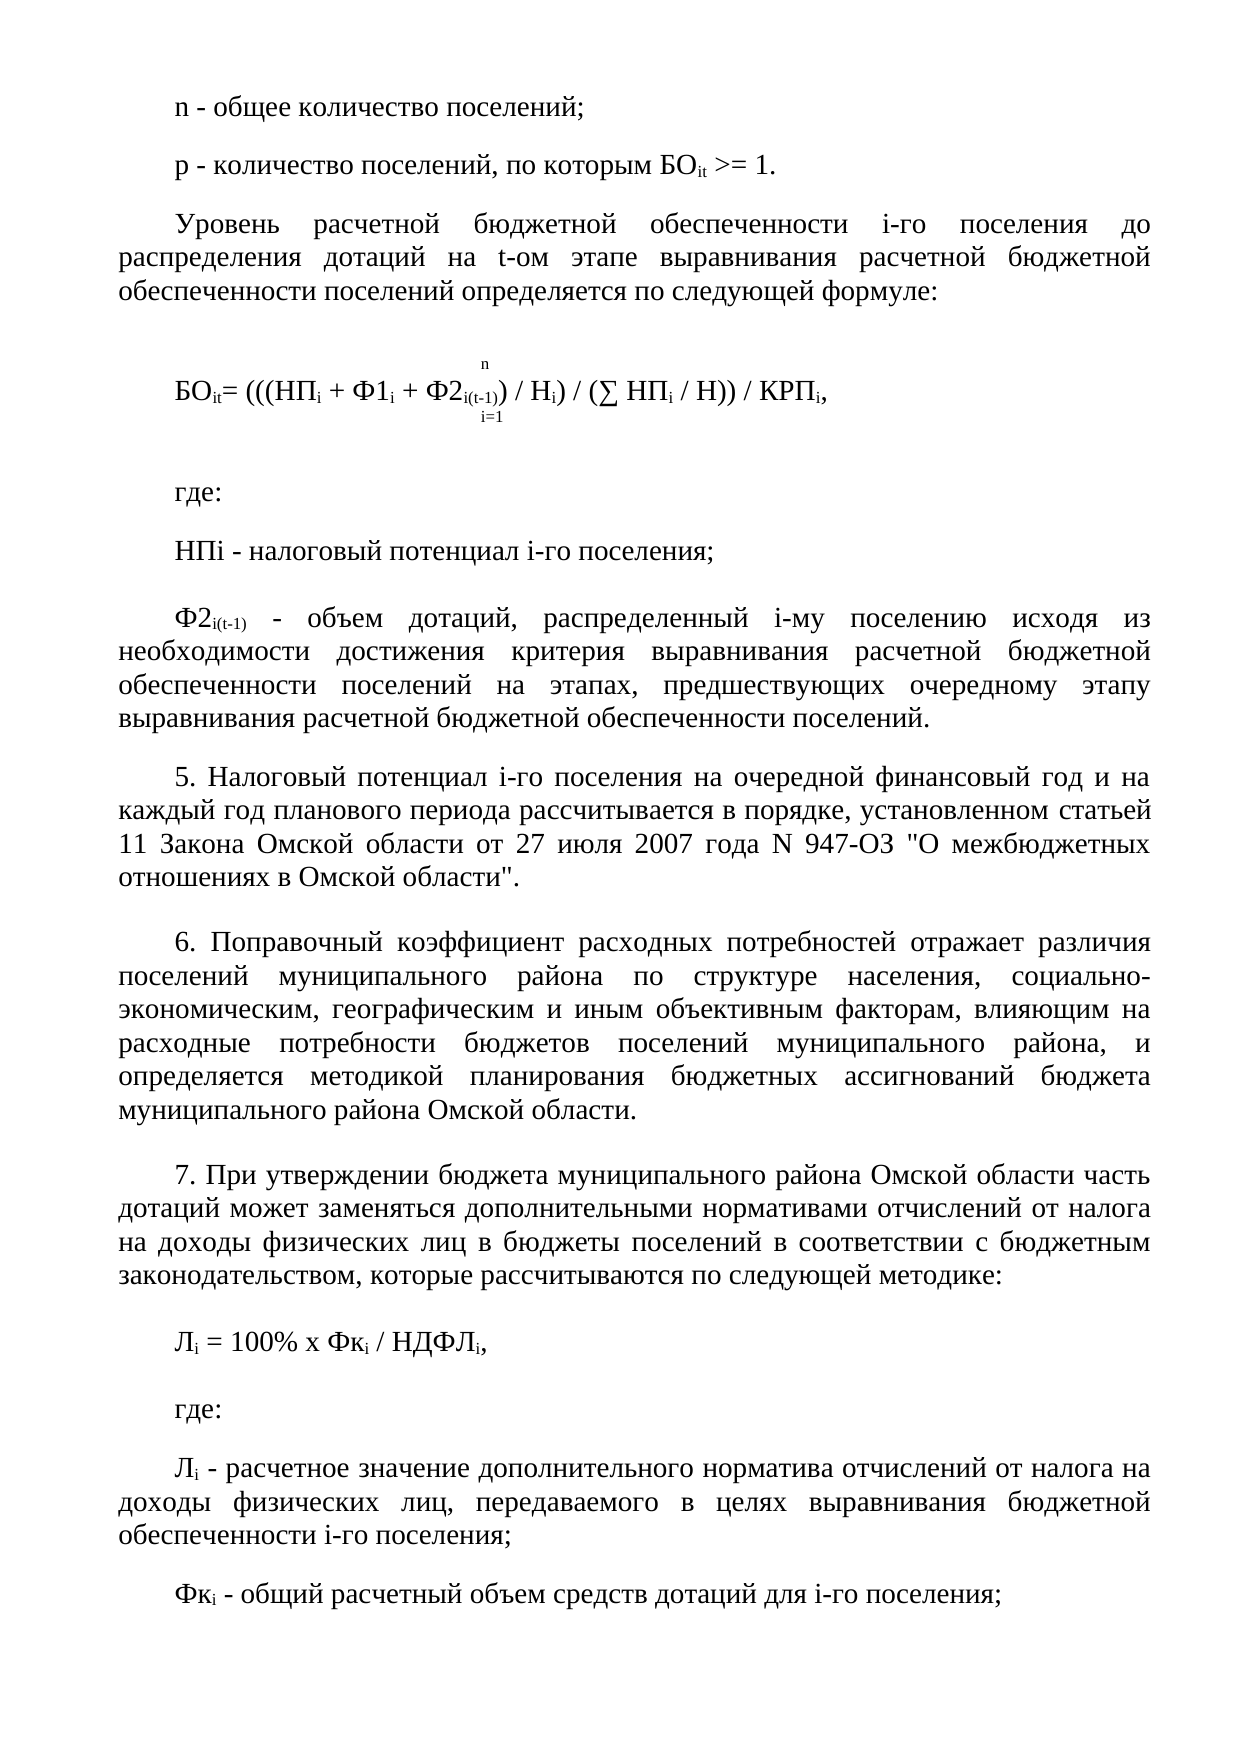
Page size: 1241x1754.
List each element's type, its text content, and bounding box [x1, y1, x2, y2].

text Лi - расчетное значение дополнительного норматива отчислений от налога на доходы физических лиц, передаваемого в целях выравнивания бюджетной обеспеченности i-го поселения; [118, 1450, 1152, 1551]
text n [118, 340, 1152, 373]
text 5. Налоговый потенциал i-го поселения на очередной финансовый год и на каждый год планового периода рассчитывается в порядке, установленном статьей 11 Закона Омской области от 27 июля 2007 года N 947-ОЗ "О межбюджетных отношениях в Омской области". [118, 759, 1152, 893]
text где: [118, 1392, 1152, 1425]
text БОit= (((НПi + Ф1i + Ф2i(t-1)) / Нi) / (∑ НПi / Н)) / КРПi, [118, 373, 1152, 407]
text 6. Поправочный коэффициент расходных потребностей отражает различия поселений муниципального района по структуре населения, социально-экономическим, географическим и иным объективным факторам, влияющим на расходные потребности бюджетов поселений муниципального района, и определяется методикой планирования бюджетных ассигнований бюджета муниципального района Омской области. [118, 924, 1152, 1126]
text Ф2i(t-1) - объем дотаций, распределенный i-му поселению исходя из необходимости достижения критерия выравнивания расчетной бюджетной обеспеченности поселений на этапах, предшествующих очередному этапу выравнивания расчетной бюджетной обеспеченности поселений. [118, 600, 1152, 734]
text НПi - налоговый потенциал i-го поселения; [118, 533, 1152, 566]
text 7. При утверждении бюджета муниципального района Омской области часть дотаций может заменяться дополнительными нормативами отчислений от налога на доходы физических лиц в бюджеты поселений в соответствии с бюджетным законодательством, которые рассчитываются по следующей методике: [118, 1157, 1152, 1291]
text n - общее количество поселений; [118, 89, 1152, 122]
text где: [118, 474, 1152, 508]
text Лi = 100% х Фкi / НДФЛi, [118, 1324, 1152, 1358]
text p - количество поселений, по которым БОit >= 1. [118, 147, 1152, 181]
text Фкi - общий расчетный объем средств дотаций для i-го поселения; [118, 1576, 1152, 1609]
text i=1 [118, 407, 1152, 441]
text Уровень расчетной бюджетной обеспеченности i-го поселения до распределения дотаций на t-ом этапе выравнивания расчетной бюджетной обеспеченности поселений определяется по следующей формуле: [118, 206, 1152, 306]
